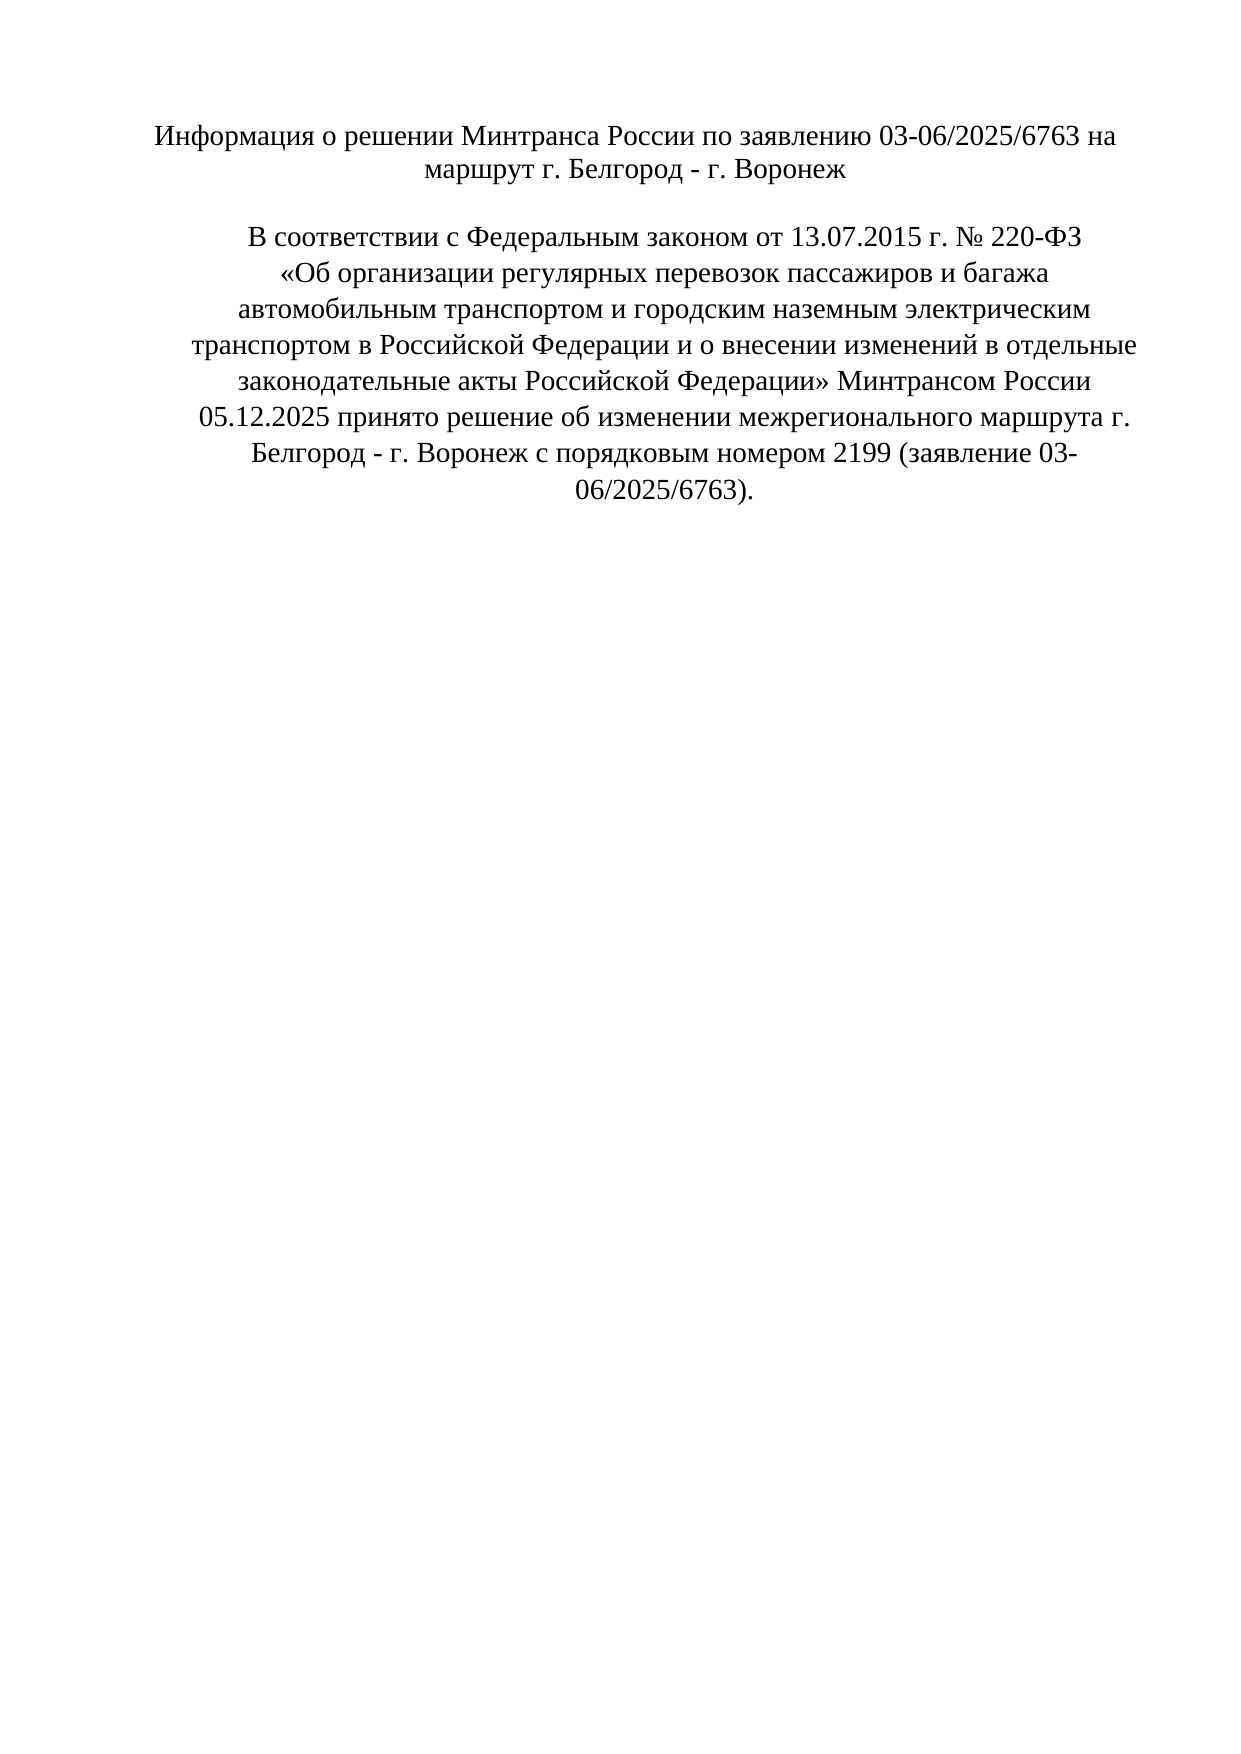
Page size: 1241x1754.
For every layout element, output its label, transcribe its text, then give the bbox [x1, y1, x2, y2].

text В соответствии с Федеральным законом от 13.07.2015 г. № 220-ФЗ «Об организации регулярных перевозок пассажиров и багажа автомобильным транспортом и городским наземным электрическим транспортом в Российской Федерации и о внесении изменений в отдельные законодательные акты Российской Федерации» Минтрансом России 05.12.2025 принято решение об изменении межрегионального маршрута г. Белгород - г. Воронеж с порядковым номером 2199 (заявление 03-06/2025/6763). [177, 219, 1152, 505]
text Информация о решении Минтранса России по заявлению 03-06/2025/6763 на маршрут г. Белгород - г. Воронеж [118, 118, 1152, 185]
